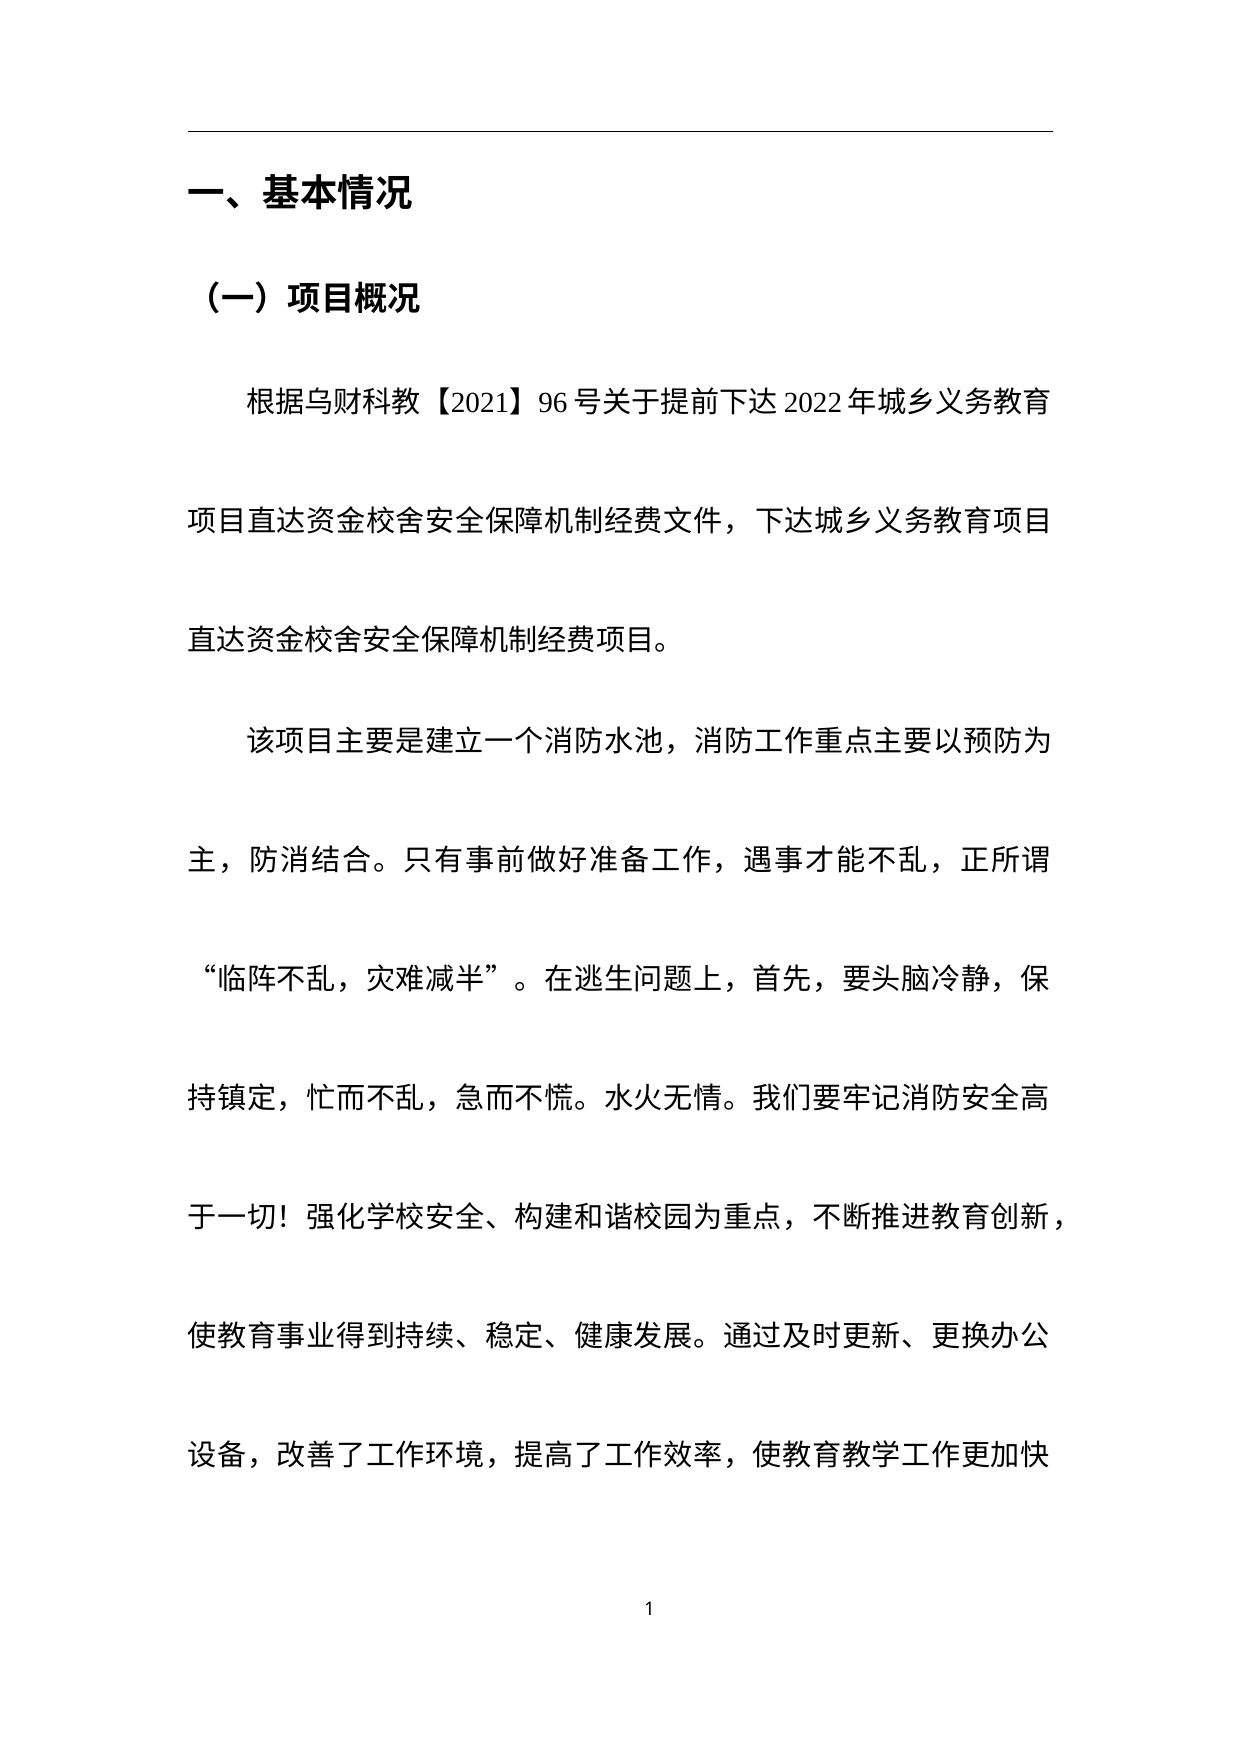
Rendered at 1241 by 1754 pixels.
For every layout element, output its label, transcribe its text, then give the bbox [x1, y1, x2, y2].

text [187, 698, 1053, 1492]
subtitle 一、基本情况 [187, 150, 1053, 229]
text 根据乌财科教【2021】96号关于提前下达2022年城乡义务教育项目直达资金校舍安全保障机制经费文件，下达城乡义务教育项目直达资金校舍安全保障机制经费项目。 [187, 360, 1053, 677]
subtitle （一）项目概况 [187, 256, 1053, 336]
